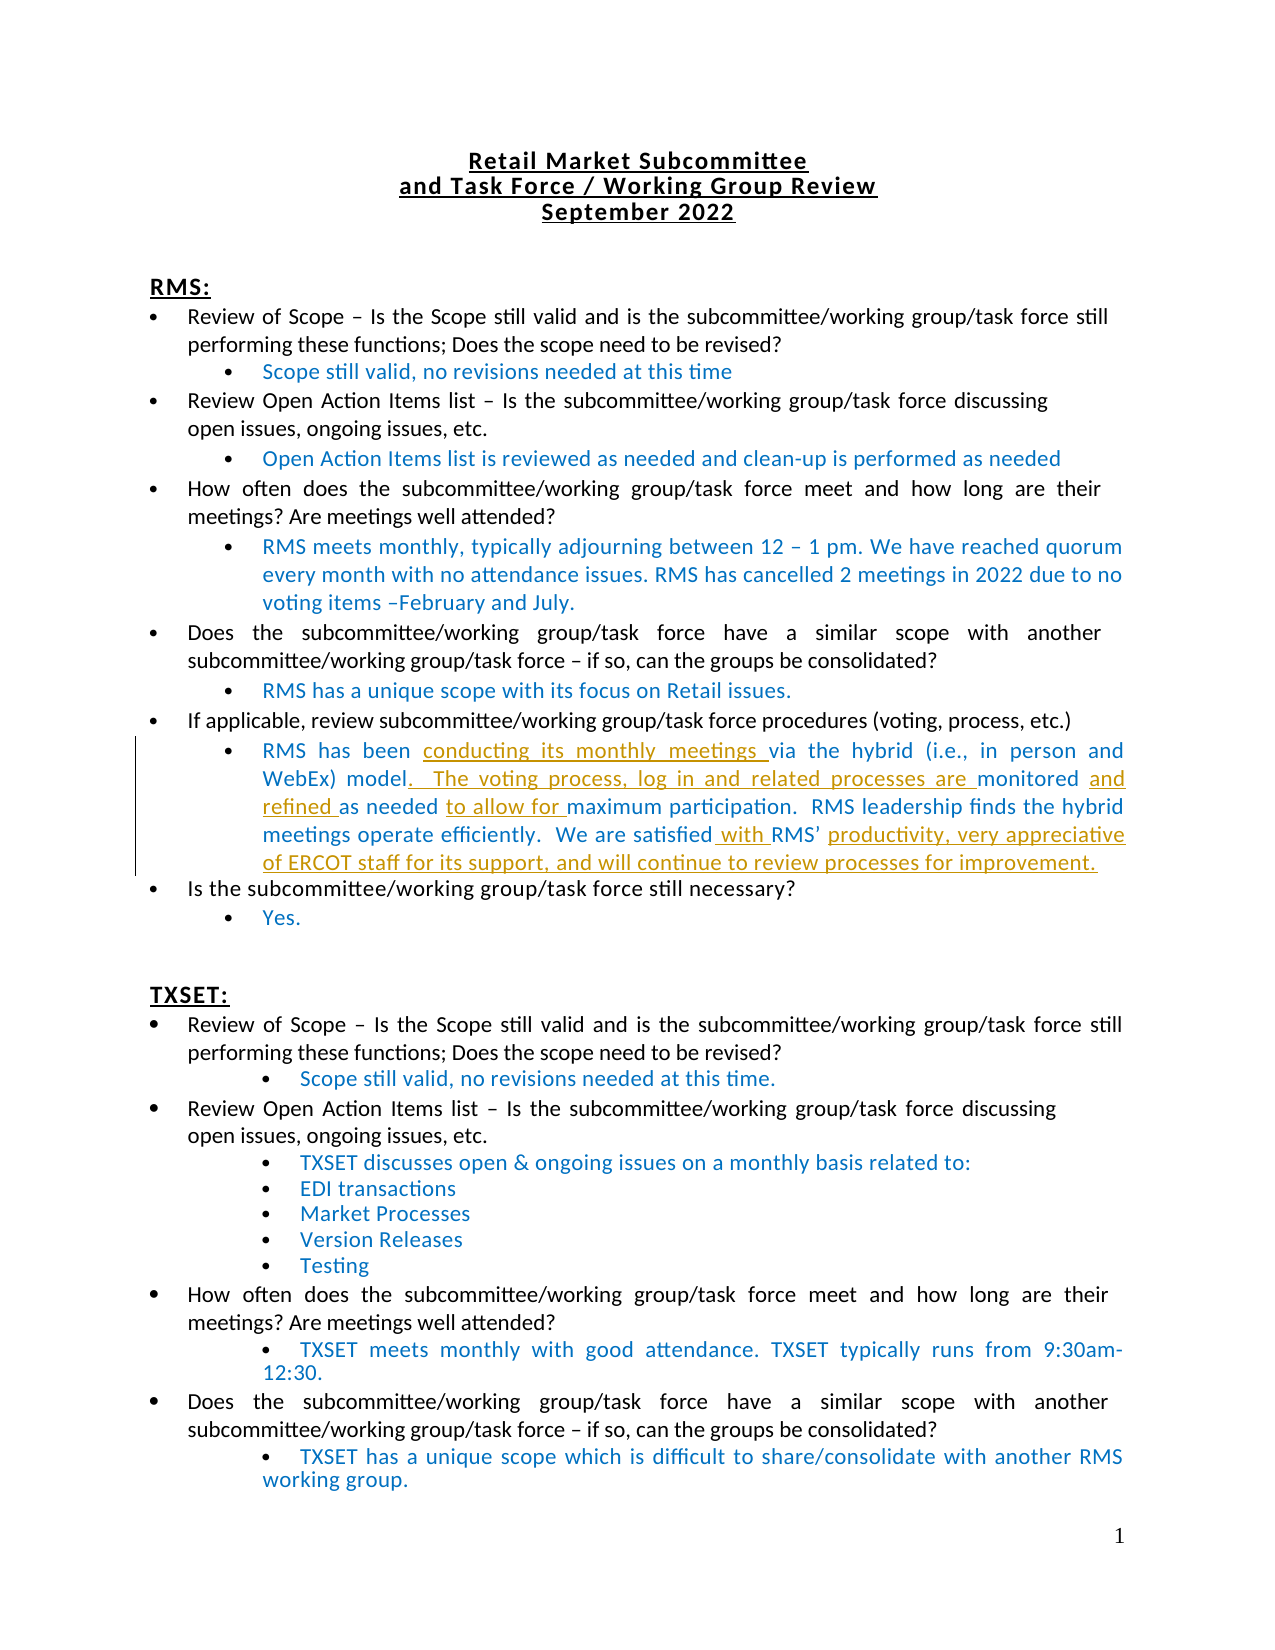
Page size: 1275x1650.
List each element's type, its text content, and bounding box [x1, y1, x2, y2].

list Open Action Items list is reviewed as needed and clean-up is performed as needed [225, 444, 1125, 472]
list Review Open Action Items list – Is the subcommittee/working group/task force discussing open issues, ongoing issues, etc. [150, 1094, 1057, 1149]
list Scope still valid, no revisions needed at this time. [262, 1068, 1125, 1092]
list TXSET discusses open & ongoing issues on a monthly basis related to: [262, 1152, 1125, 1175]
text RMS: [150, 277, 1125, 300]
list Review Open Action Items list – Is the subcommittee/working group/task force discussing open issues, ongoing issues, etc. [150, 386, 1050, 442]
text and Task Force / Working Group Review [150, 176, 1125, 199]
text Retail Market Subcommittee [150, 151, 1125, 174]
list RMS has been via the hybrid (i.e., in person and WebEx) modelmonitored as needed maximum participation. RMS leadership finds the hybrid meetings operate efficiently. We are satisfiedRMS’ [225, 736, 1125, 876]
list Scope still valid, no revisions needed at this time [225, 360, 1125, 384]
list RMS has a unique scope with its focus on Retail issues. [225, 676, 1125, 704]
list How often does the subcommittee/working group/task force meet and how long are their meetings? Are meetings well attended? [150, 1280, 1110, 1336]
list Does the subcommittee/working group/task force have a similar scope with another subcommittee/working group/task force – if so, can the groups be consolidated? [150, 618, 1102, 674]
list If applicable, review subcommittee/working group/task force procedures (voting, process, etc.) [150, 706, 1080, 734]
list Version Releases [262, 1229, 1125, 1252]
list Does the subcommittee/working group/task force have a similar scope with another subcommittee/working group/task force – if so, can the groups be consolidated? [150, 1387, 1110, 1443]
list How often does the subcommittee/working group/task force meet and how long are their meetings? Are meetings well attended? [150, 474, 1102, 530]
list Review of Scope – Is the Scope still valid and is the subcommittee/working group/task force still performing these functions; Does the scope need to be revised? [150, 302, 1110, 358]
list Testing [262, 1254, 1125, 1278]
list Yes. [225, 903, 1125, 931]
list Review of Scope – Is the Scope still valid and is the subcommittee/working group/task force still performing these functions; Does the scope need to be revised? [150, 1010, 1125, 1066]
list Market Processes [262, 1203, 1125, 1227]
text TXSET: [150, 985, 1125, 1008]
text September 2022 [150, 201, 1125, 224]
list EDI transactions [262, 1177, 1125, 1201]
list RMS meets monthly, typically adjourning between 12 – 1 pm. We have reached quorum every month with no attendance issues. RMS has cancelled 2 meetings in 2022 due to no voting items –February and July. [225, 532, 1125, 616]
list TXSET meets monthly with good attendance. TXSET typically runs from 9:30am-12:30. [262, 1338, 1125, 1385]
list TXSET has a unique scope which is difficult to share/consolidate with another RMS working group. [262, 1445, 1125, 1493]
list Is the subcommittee/working group/task force still necessary? [150, 878, 1125, 901]
